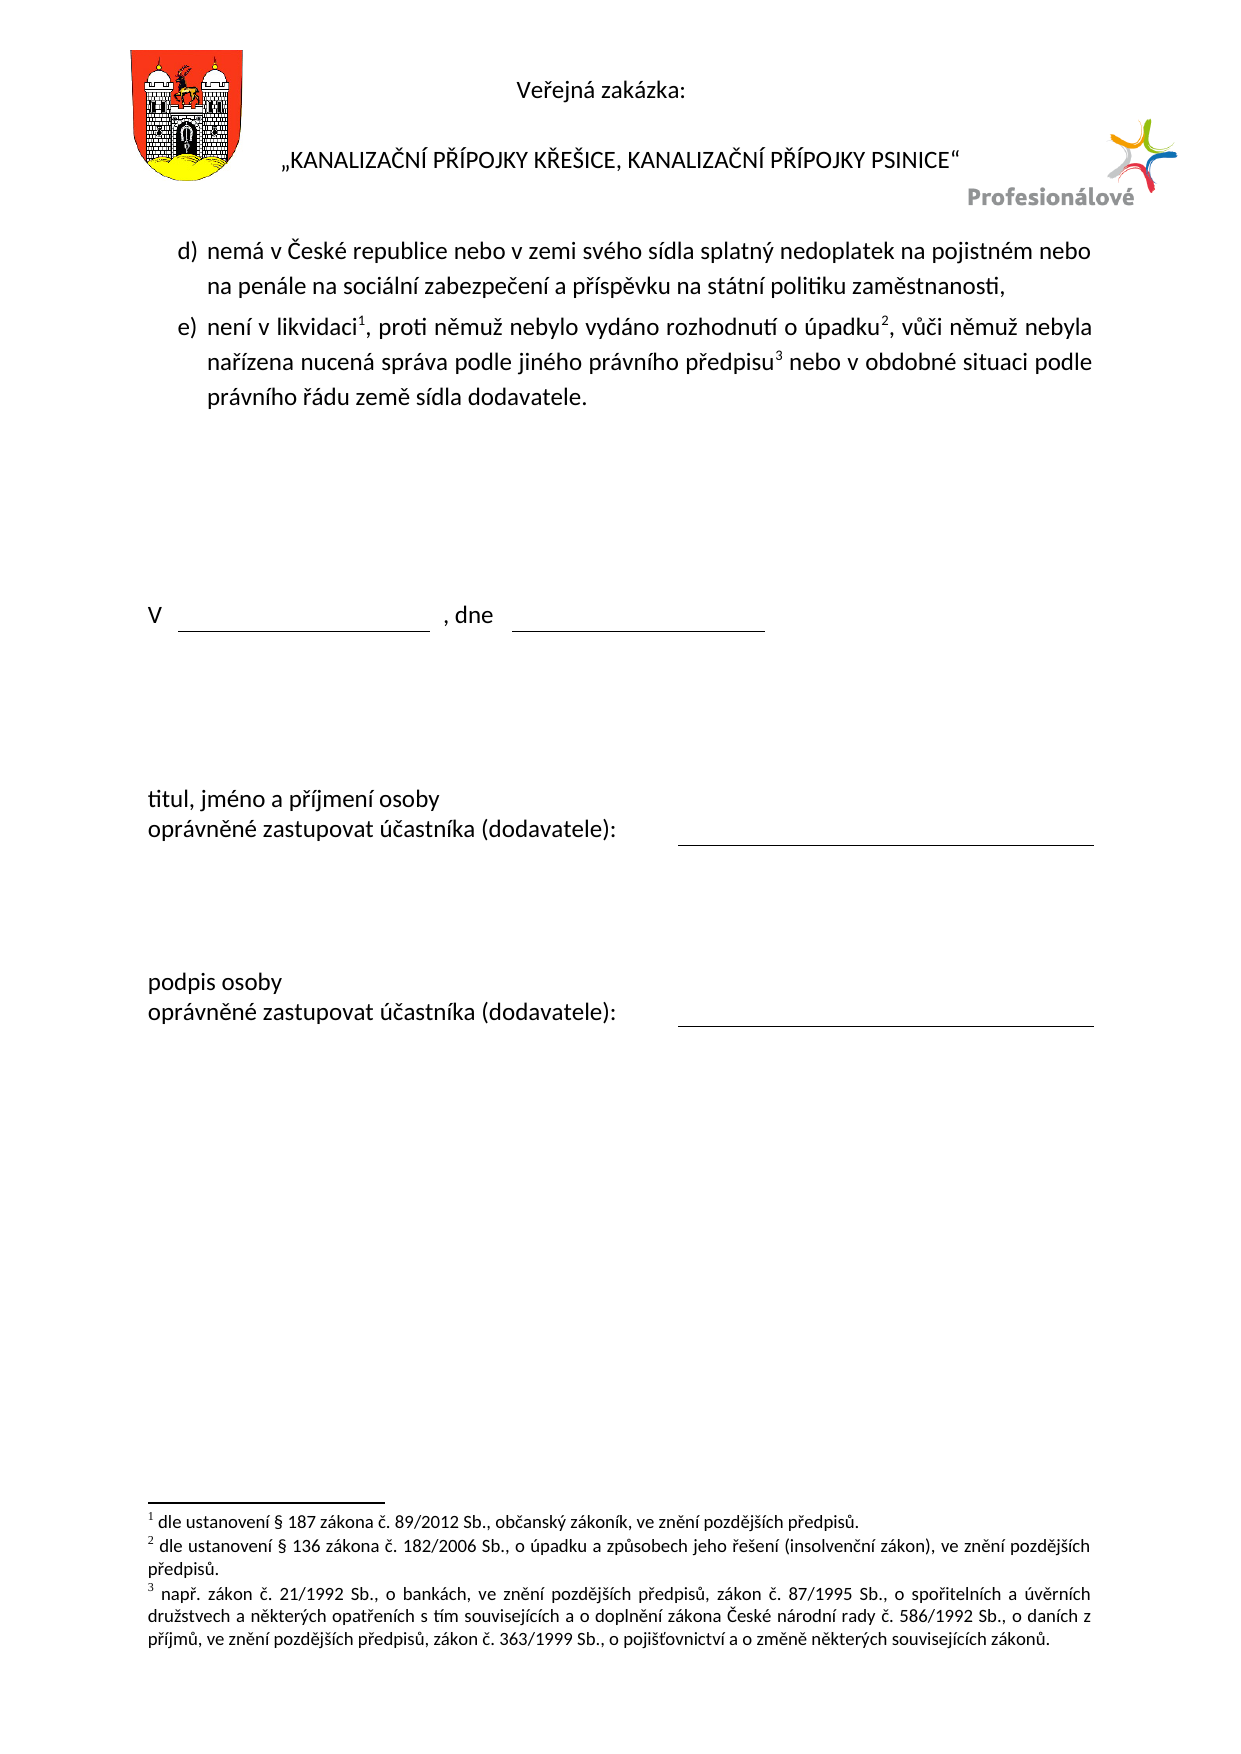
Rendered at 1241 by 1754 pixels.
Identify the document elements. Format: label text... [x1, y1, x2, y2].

text podpis osoby [148, 966, 1093, 996]
text oprávněné zastupovat účastníka (dodavatele): [148, 813, 1093, 844]
text oprávněné zastupovat účastníka (dodavatele): [148, 996, 1093, 1027]
picture [130, 50, 243, 181]
list není v likvidaci, proti němuž nebylo vydáno rozhodnutí o úpadku, vůči němuž nebyla nařízena nucená správa podle jiného právního předpisu nebo v obdobné situaci podle právního řádu země sídla dodavatele. [177, 312, 1093, 412]
text titul, jméno a příjmení osoby [148, 783, 1093, 813]
list nemá v České republice nebo v zemi svého sídla splatný nedoplatek na pojistném nebo na penále na sociální zabezpečení a příspěvku na státní politiku zaměstnanosti, [177, 235, 1093, 301]
picture [952, 106, 1189, 224]
text V , dne [148, 600, 1093, 630]
